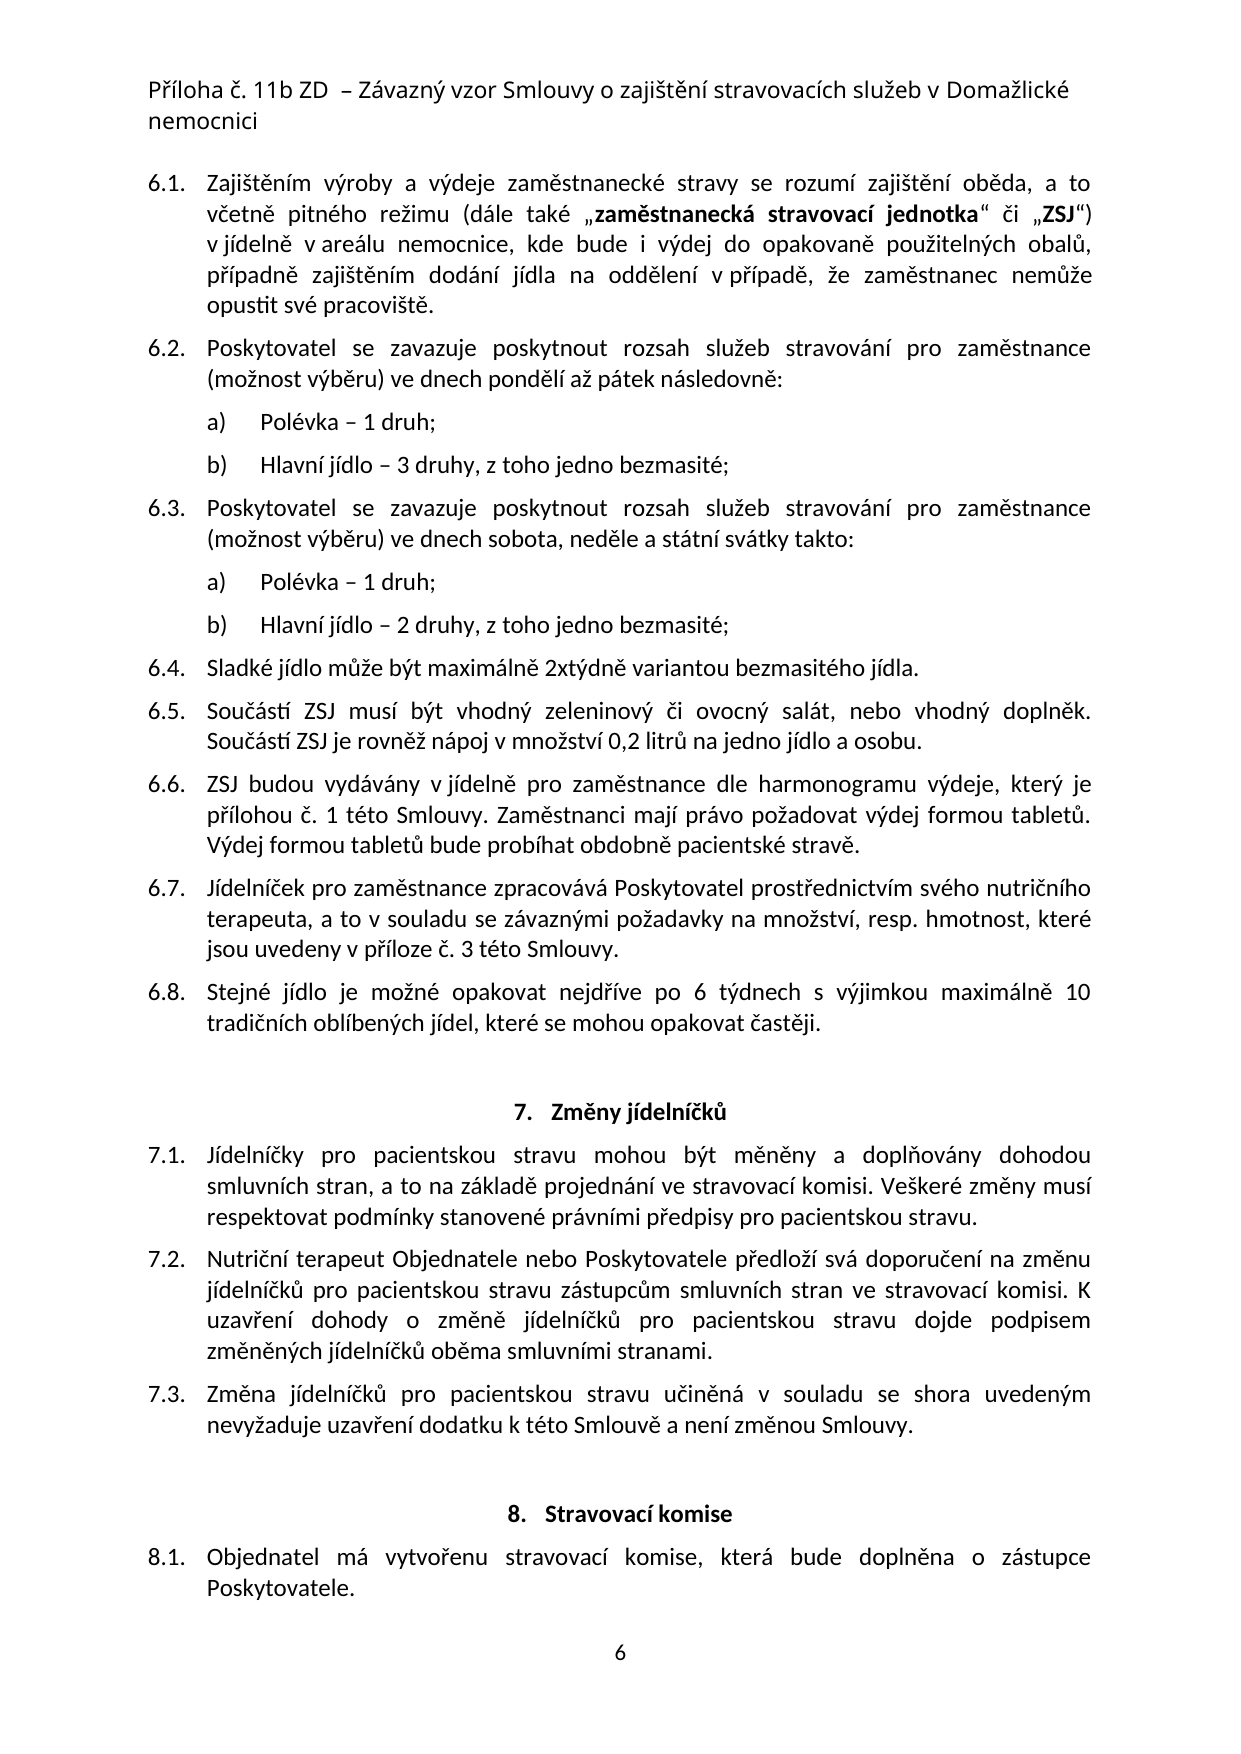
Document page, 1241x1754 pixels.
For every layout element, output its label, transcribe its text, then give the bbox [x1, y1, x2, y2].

subtitle Stejné jídlo je možné opakovat nejdříve po 6 týdnech s výjimkou maximálně 10 tradičních oblíbených jídel, které se mohou opakovat častěji. [148, 976, 1093, 1037]
subtitle Polévka – 1 druh; [207, 406, 1093, 437]
subtitle Jídelníčky pro pacientskou stravu mohou být měněny a doplňovány dohodou smluvních stran, a to na základě projednání ve stravovací komisi. Veškeré změny musí respektovat podmínky stanovené právními předpisy pro pacientskou stravu. [148, 1139, 1093, 1231]
subtitle Stravovací komise [148, 1498, 1093, 1529]
subtitle Jídelníček pro zaměstnance zpracovává Poskytovatel prostřednictvím svého nutričního terapeuta, a to v souladu se závaznými požadavky na množství, resp. hmotnost, které jsou uvedeny v příloze č. 3 této Smlouvy. [148, 872, 1093, 964]
subtitle Objednatel má vytvořenu stravovací komise, která bude doplněna o zástupce Poskytovatele. [148, 1541, 1093, 1602]
subtitle Hlavní jídlo – 3 druhy, z toho jedno bezmasité; [207, 449, 1093, 480]
subtitle Poskytovatel se zavazuje poskytnout rozsah služeb stravování pro zaměstnance (možnost výběru) ve dnech pondělí až pátek následovně: [148, 333, 1093, 394]
subtitle Nutriční terapeut Objednatele nebo Poskytovatele předloží svá doporučení na změnu jídelníčků pro pacientskou stravu zástupcům smluvních stran ve stravovací komisi. K uzavření dohody o změně jídelníčků pro pacientskou stravu dojde podpisem změněných jídelníčků oběma smluvními stranami. [148, 1244, 1093, 1366]
subtitle Změny jídelníčků [148, 1097, 1093, 1127]
subtitle Změna jídelníčků pro pacientskou stravu učiněná v souladu se shora uvedeným nevyžaduje uzavření dodatku k této Smlouvě a není změnou Smlouvy. [148, 1378, 1093, 1439]
subtitle Zajištěním výroby a výdeje zaměstnanecké stravy se rozumí zajištění oběda, a to včetně pitného režimu (dále také „zaměstnanecká stravovací jednotka“ či „ZSJ“) v jídelně v areálu nemocnice, kde bude i výdej do opakovaně použitelných obalů, případně zajištěním dodání jídla na oddělení v případě, že zaměstnanec nemůže opustit své pracoviště. [148, 167, 1093, 320]
subtitle Součástí ZSJ musí být vhodný zeleninový či ovocný salát, nebo vhodný doplněk. Součástí ZSJ je rovněž nápoj v množství 0,2 litrů na jedno jídlo a osobu. [148, 695, 1093, 756]
subtitle Polévka – 1 druh; [207, 566, 1093, 596]
subtitle Poskytovatel se zavazuje poskytnout rozsah služeb stravování pro zaměstnance (možnost výběru) ve dnech sobota, neděle a státní svátky takto: [148, 492, 1093, 553]
subtitle Sladké jídlo může být maximálně 2xtýdně variantou bezmasitého jídla. [148, 652, 1093, 682]
subtitle ZSJ budou vydávány v jídelně pro zaměstnance dle harmonogramu výdeje, který je přílohou č. 1 této Smlouvy. Zaměstnanci mají právo požadovat výdej formou tabletů. Výdej formou tabletů bude probíhat obdobně pacientské stravě. [148, 768, 1093, 860]
subtitle Hlavní jídlo – 2 druhy, z toho jedno bezmasité; [207, 609, 1093, 639]
